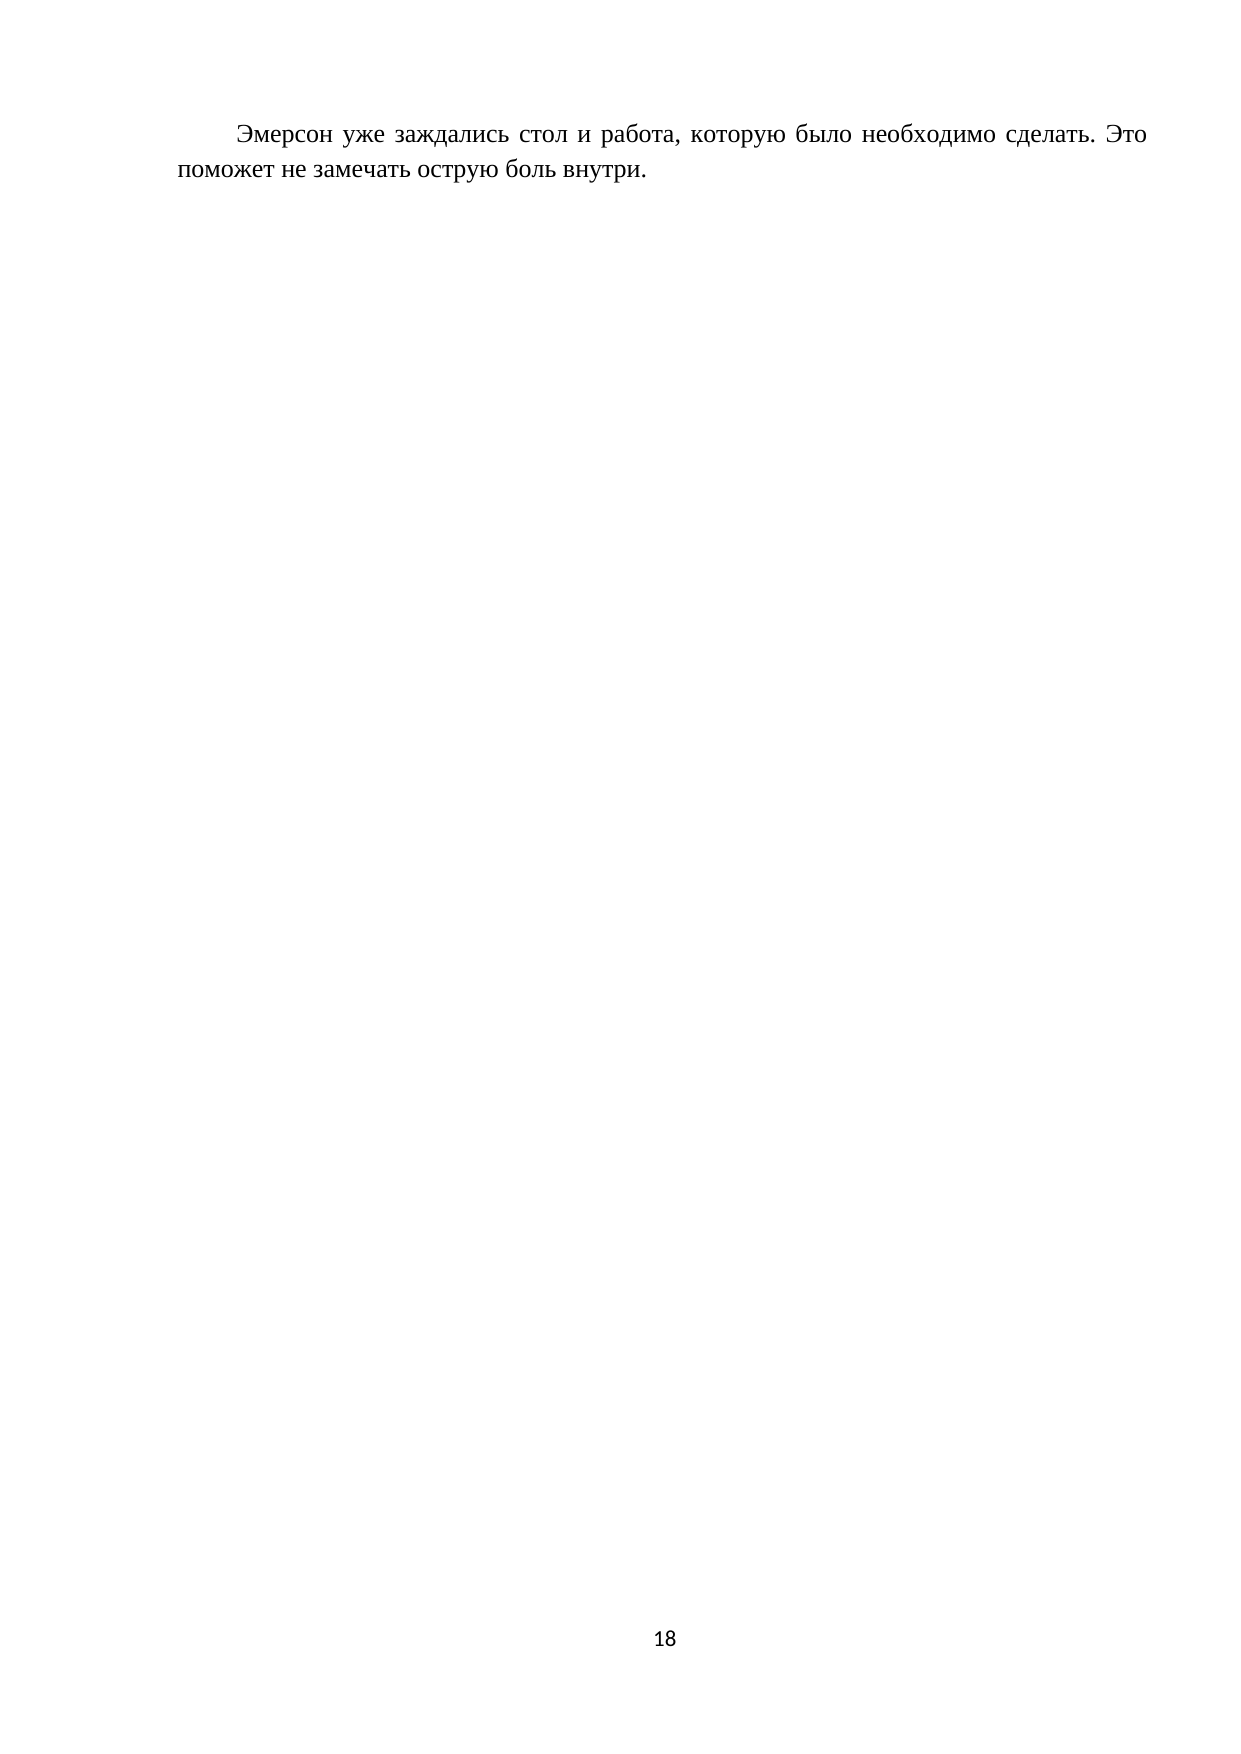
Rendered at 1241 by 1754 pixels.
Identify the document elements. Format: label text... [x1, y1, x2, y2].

text Эмерсон уже заждались стол и работа, которую было необходимо сделать. Это поможет не замечать острую боль внутри. [177, 118, 1148, 183]
